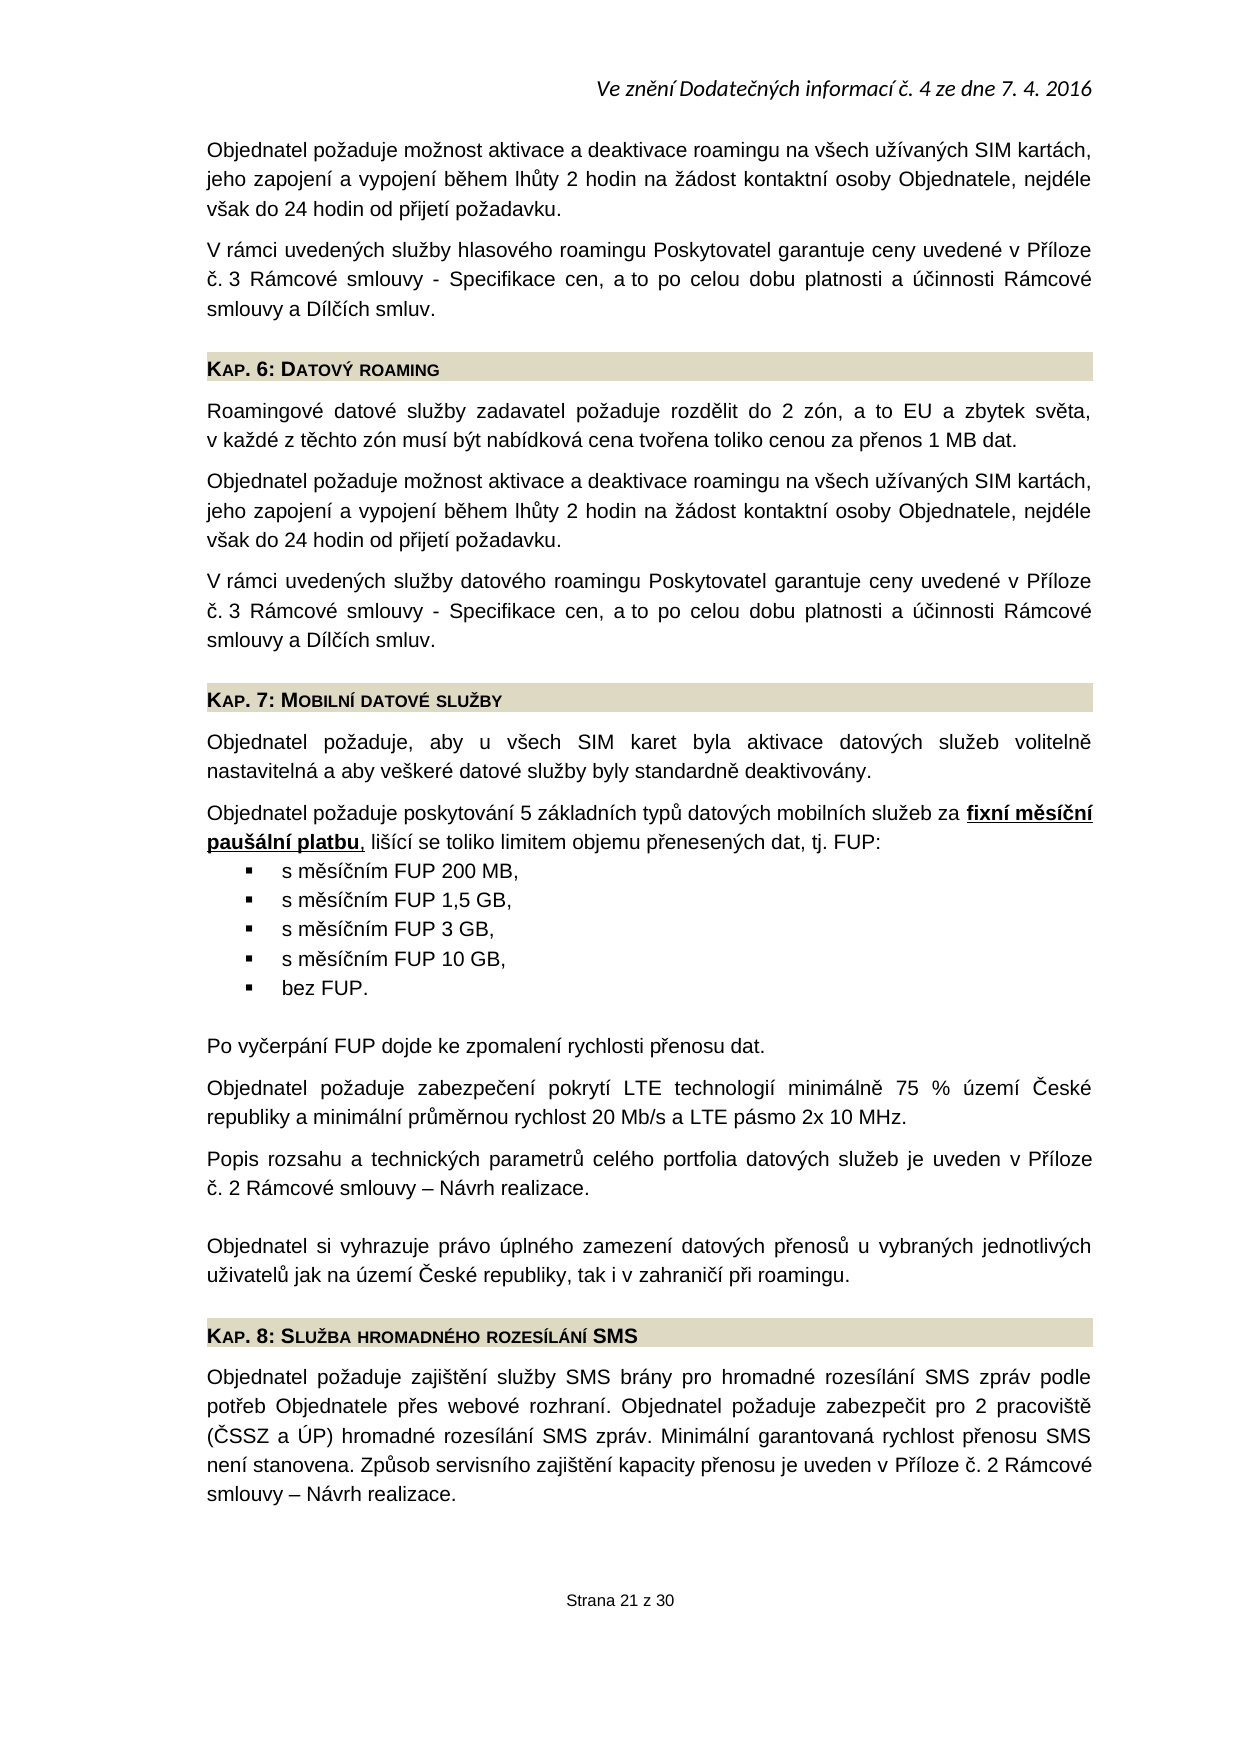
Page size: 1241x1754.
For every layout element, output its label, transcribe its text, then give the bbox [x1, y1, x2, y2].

list s měsíčním FUP 1,5 GB, [244, 883, 1093, 912]
text Objednatel požaduje, aby u všech SIM karet byla aktivace datových služeb volitelně nastavitelná a aby veškeré datové služby byly standardně deaktivovány. [207, 724, 1093, 783]
list Popis rozsahu a technických parametrů celého portfolia datových služeb je uveden v Příloze č. 2 Rámcové smlouvy – Návrh realizace. [207, 1141, 1093, 1199]
text V rámci uvedených služby datového roamingu Poskytovatel garantuje ceny uvedené v Příloze č. 3 Rámcové smlouvy - Specifikace cen, a to po celou dobu platnosti a účinnosti Rámcové smlouvy a Dílčích smluv. [207, 564, 1093, 652]
text Objednatel požaduje možnost aktivace a deaktivace roamingu na všech užívaných SIM kartách, jeho zapojení a vypojení během lhůty 2 hodin na žádost kontaktní osoby Objednatele, nejdéle však do 24 hodin od přijetí požadavku. [207, 464, 1093, 552]
text Kap. 6: Datový roaming [207, 352, 1093, 381]
list Objednatel si vyhrazuje právo úplného zamezení datových přenosů u vybraných jednotlivých uživatelů jak na území České republiky, tak i v zahraničí při roamingu. [207, 1229, 1093, 1287]
text Kap. 8: Služba hromadného rozesílání SMS [207, 1318, 1093, 1347]
text Objednatel požaduje zajištění služby SMS brány pro hromadné rozesílání SMS zpráv podle potřeb Objednatele přes webové rozhraní. Objednatel požaduje zabezpečit pro 2 pracoviště (ČSSZ a ÚP) hromadné rozesílání SMS zpráv. Minimální garantovaná rychlost přenosu SMS není stanovena. Způsob servisního zajištění kapacity přenosu je uveden v Příloze č. 2 Rámcové smlouvy – Návrh realizace. [207, 1360, 1093, 1506]
list Po vyčerpání FUP dojde ke zpomalení rychlosti přenosu dat. [207, 1029, 1093, 1058]
list Objednatel požaduje poskytování 5 základních typů datových mobilních služeb za fixní měsíční paušální platbu, lišící se toliko limitem objemu přenesených dat, tj. FUP: [207, 795, 1093, 854]
text Kap. 7: Mobilní datové služby [207, 683, 1093, 712]
text Objednatel požaduje možnost aktivace a deaktivace roamingu na všech užívaných SIM kartách, jeho zapojení a vypojení během lhůty 2 hodin na žádost kontaktní osoby Objednatele, nejdéle však do 24 hodin od přijetí požadavku. [207, 133, 1093, 220]
list s měsíčním FUP 3 GB, [244, 912, 1093, 941]
list s měsíčním FUP 10 GB, [244, 941, 1093, 970]
list s měsíčním FUP 200 MB, [244, 854, 1093, 883]
text V rámci uvedených služby hlasového roamingu Poskytovatel garantuje ceny uvedené v Příloze č. 3 Rámcové smlouvy - Specifikace cen, a to po celou dobu platnosti a účinnosti Rámcové smlouvy a Dílčích smluv. [207, 233, 1093, 320]
list bez FUP. [244, 970, 1093, 999]
text Roamingové datové služby zadavatel požaduje rozdělit do 2 zón, a to EU a zbytek světa, v každé z těchto zón musí být nabídková cena tvořena toliko cenou za přenos 1 MB dat. [207, 393, 1093, 452]
list Objednatel požaduje zabezpečení pokrytí LTE technologií minimálně 75 % území České republiky a minimální průměrnou rychlost 20 Mb/s a LTE pásmo 2x 10 MHz. [207, 1070, 1093, 1129]
